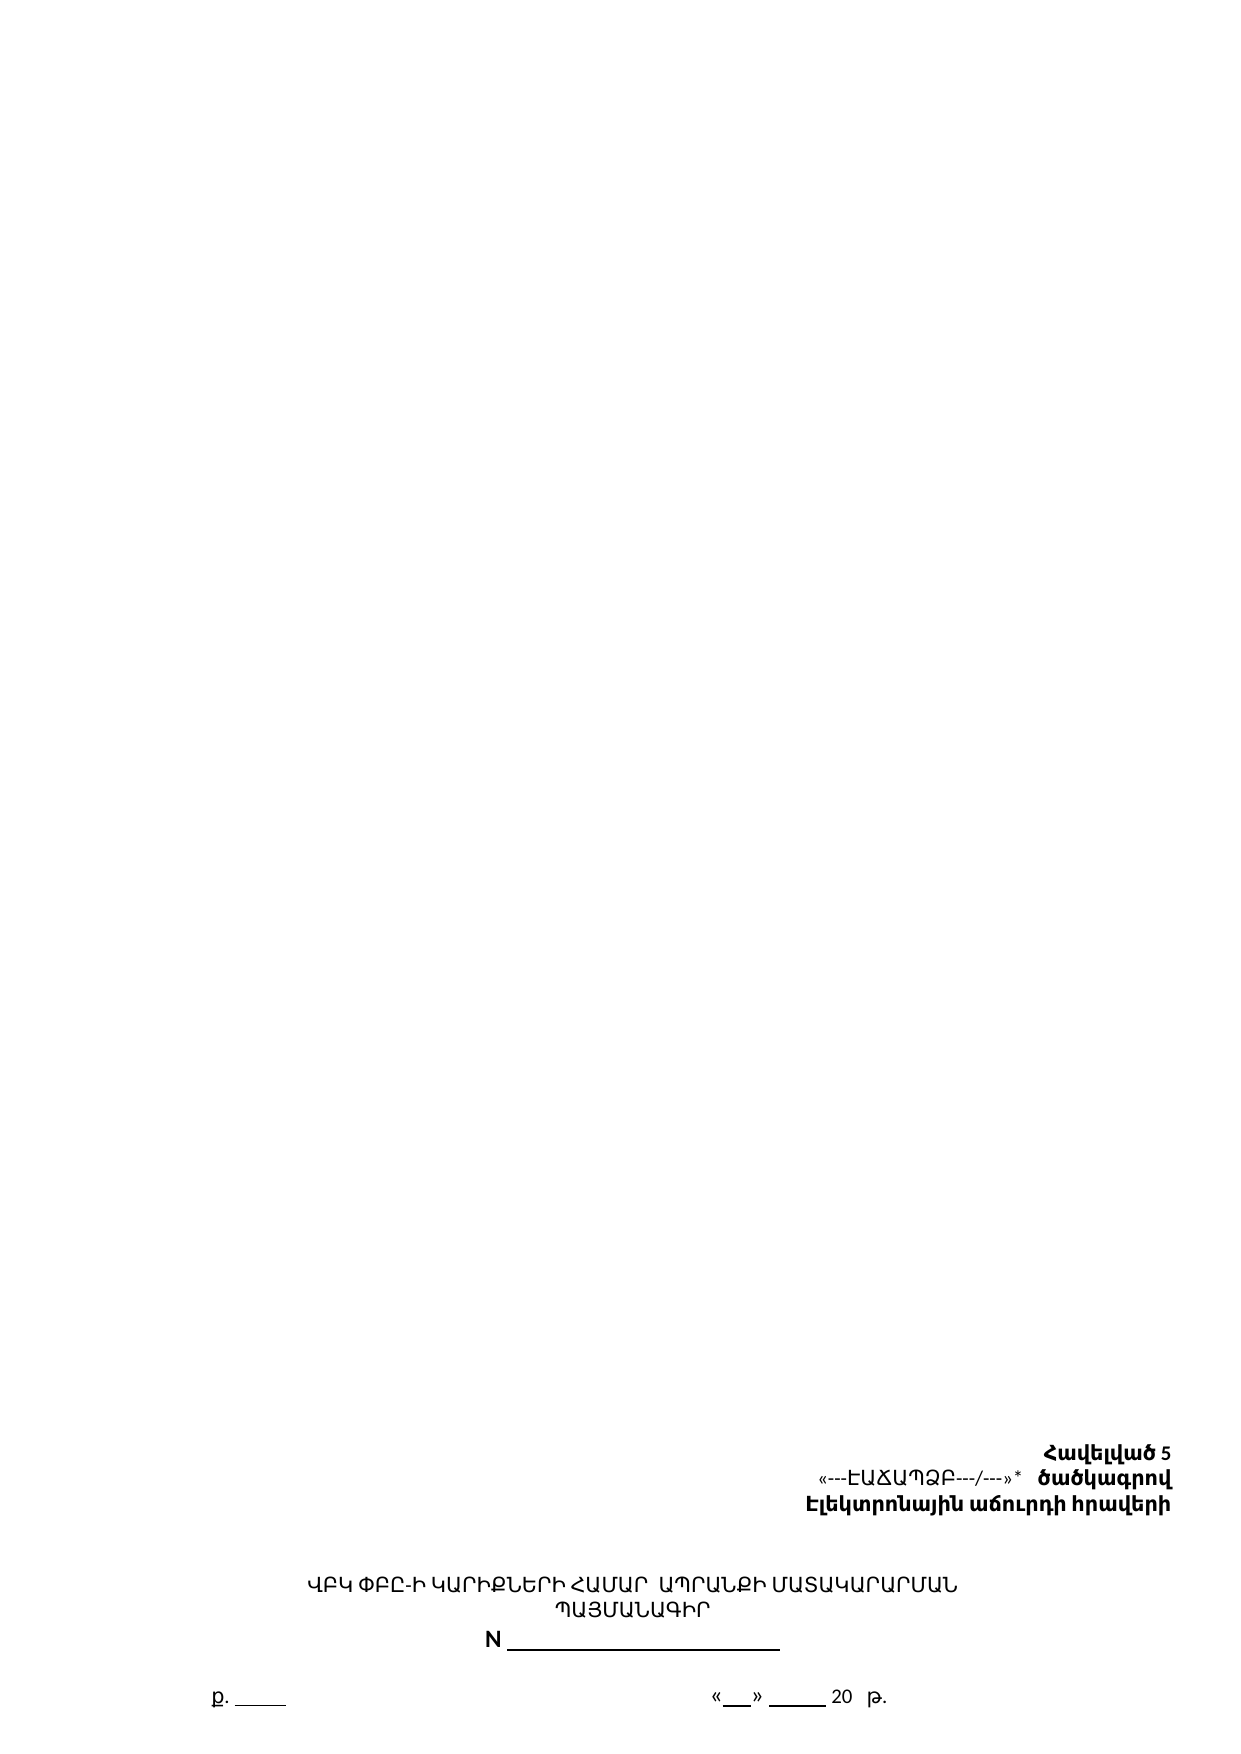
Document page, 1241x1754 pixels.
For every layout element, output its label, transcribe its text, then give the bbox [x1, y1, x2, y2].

text ք. « » 20 թ. [94, 1679, 1171, 1709]
text ՊԱՅՄԱՆԱԳԻՐ [79, 1598, 1171, 1623]
text ՎԲԿ ՓԲԸ-Ի ԿԱՐԻՔՆԵՐԻ ՀԱՄԱՐ ԱՊՐԱՆՔԻ ՄԱՏԱԿԱՐԱՐՄԱՆ [79, 1572, 1171, 1598]
text N [79, 1623, 1171, 1653]
text Էլեկտրոնային աճուրդի հրավերի [94, 1491, 1171, 1516]
text «---ԷԱՃԱՊՁԲ---/---»* ծածկագրով [94, 1465, 1171, 1491]
text Հավելված 5 [94, 1440, 1171, 1465]
